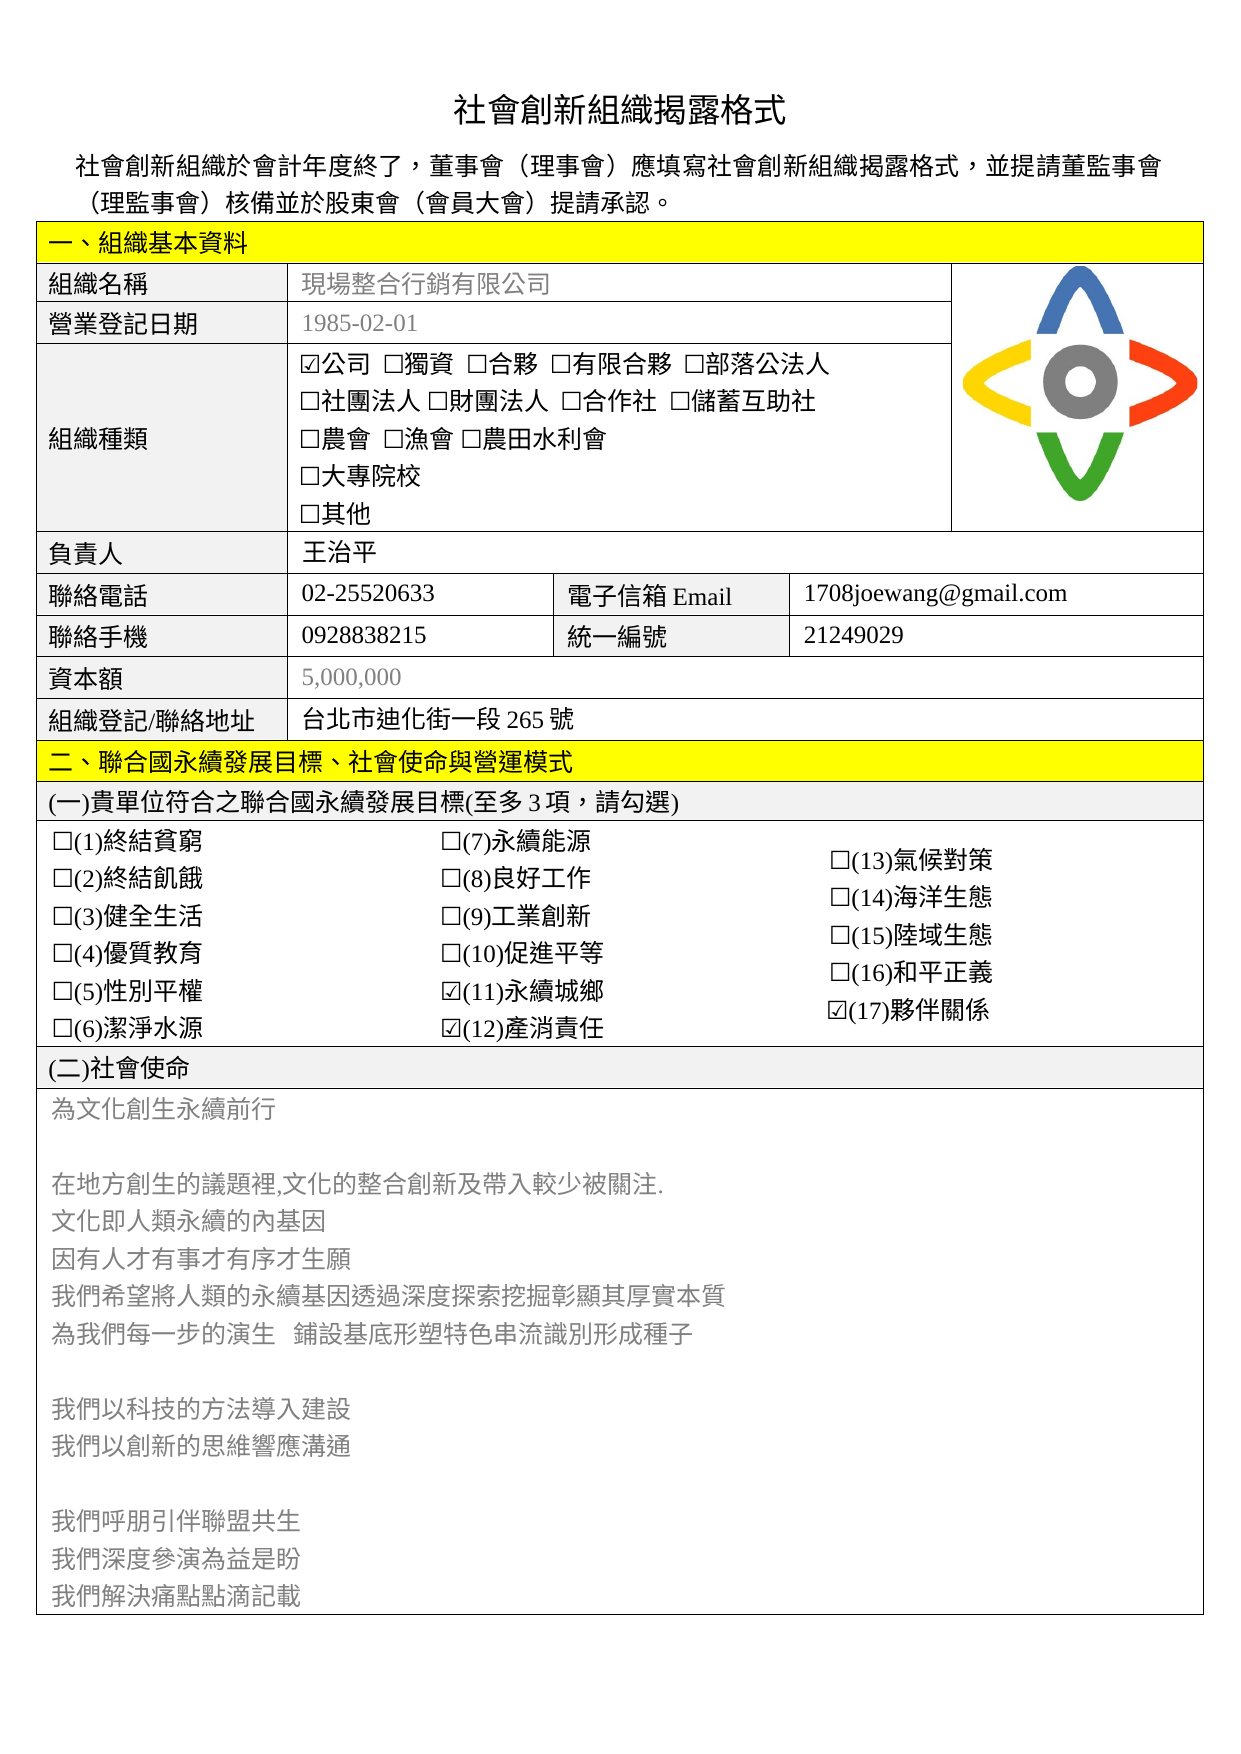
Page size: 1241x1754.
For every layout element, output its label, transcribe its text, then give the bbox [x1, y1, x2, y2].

table_cell 資本額 [37, 657, 287, 698]
table_cell 負責人 [37, 532, 287, 573]
table_cell 電子信箱Email [554, 574, 789, 614]
table_cell 組織登記/聯絡地址 [37, 699, 287, 739]
table_cell 營業登記日期 [37, 302, 287, 343]
table_cell 組織種類 [37, 344, 287, 531]
table_cell ☐(1)終結貧窮 ☐(2)終結飢餓 ☐(3)健全生活 ☐(4)優質教育 ☐(5)性別平權 ☐(6)潔淨水源 [37, 821, 426, 1046]
text 社會創新組織於會計年度終了，董事會（理事會）應填寫社會創新組織揭露格式，並提請董監事會（理監事會）核備並於股東會（會員大會）提請承認。 [75, 146, 1165, 221]
table_cell 1708joewang@gmail.com [790, 574, 1203, 614]
table_cell 聯絡手機 [37, 616, 287, 656]
picture [962, 266, 1198, 501]
table_cell 台北市迪化街一段265號 [288, 699, 1203, 739]
table_cell 現場整合行銷有限公司 [288, 264, 951, 301]
table_header 一、組織基本資料 [37, 222, 1203, 262]
table_cell 組織名稱 [37, 264, 287, 301]
table_cell 21249029 [790, 616, 1203, 656]
table_cell 02-25520633 [288, 574, 553, 614]
table_cell [952, 264, 1203, 531]
table_cell 1985-02-01 [288, 302, 951, 343]
table_cell (一)貴單位符合之聯合國永續發展目標(至多3項，請勾選) [37, 782, 1203, 820]
table_cell 王治平 [288, 532, 1203, 573]
table_cell 統一編號 [554, 616, 789, 656]
table_cell ☐(7)永續能源 ☐(8)良好工作 ☐(9)工業創新 ☐(10)促進平等 ☑(11)永續城鄉 ☑(12)產消責任 [426, 821, 814, 1046]
table_cell 二、聯合國永續發展目標、社會使命與營運模式 [37, 741, 1203, 781]
text 社會創新組織揭露格式 [75, 71, 1165, 146]
table_cell 0928838215 [288, 616, 553, 656]
table_cell 5,000,000 [288, 657, 1203, 698]
table_cell 聯絡電話 [37, 574, 287, 614]
table_cell ☐(13)氣候對策 ☐(14)海洋生態 ☐(15)陸域生態 ☐(16)和平正義 ☑(17)夥伴關係 [815, 821, 1203, 1046]
table_cell ☑公司 ☐獨資 ☐合夥 ☐有限合夥 ☐部落公法人 ☐社團法人 ☐財團法人 ☐合作社 ☐儲蓄互助社 ☐農會 ☐漁會 ☐農田水利會 ☐大專院校 ☐其他 [288, 344, 951, 531]
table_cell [37, 1089, 1203, 1613]
table_cell (二)社會使命 [37, 1047, 1203, 1087]
